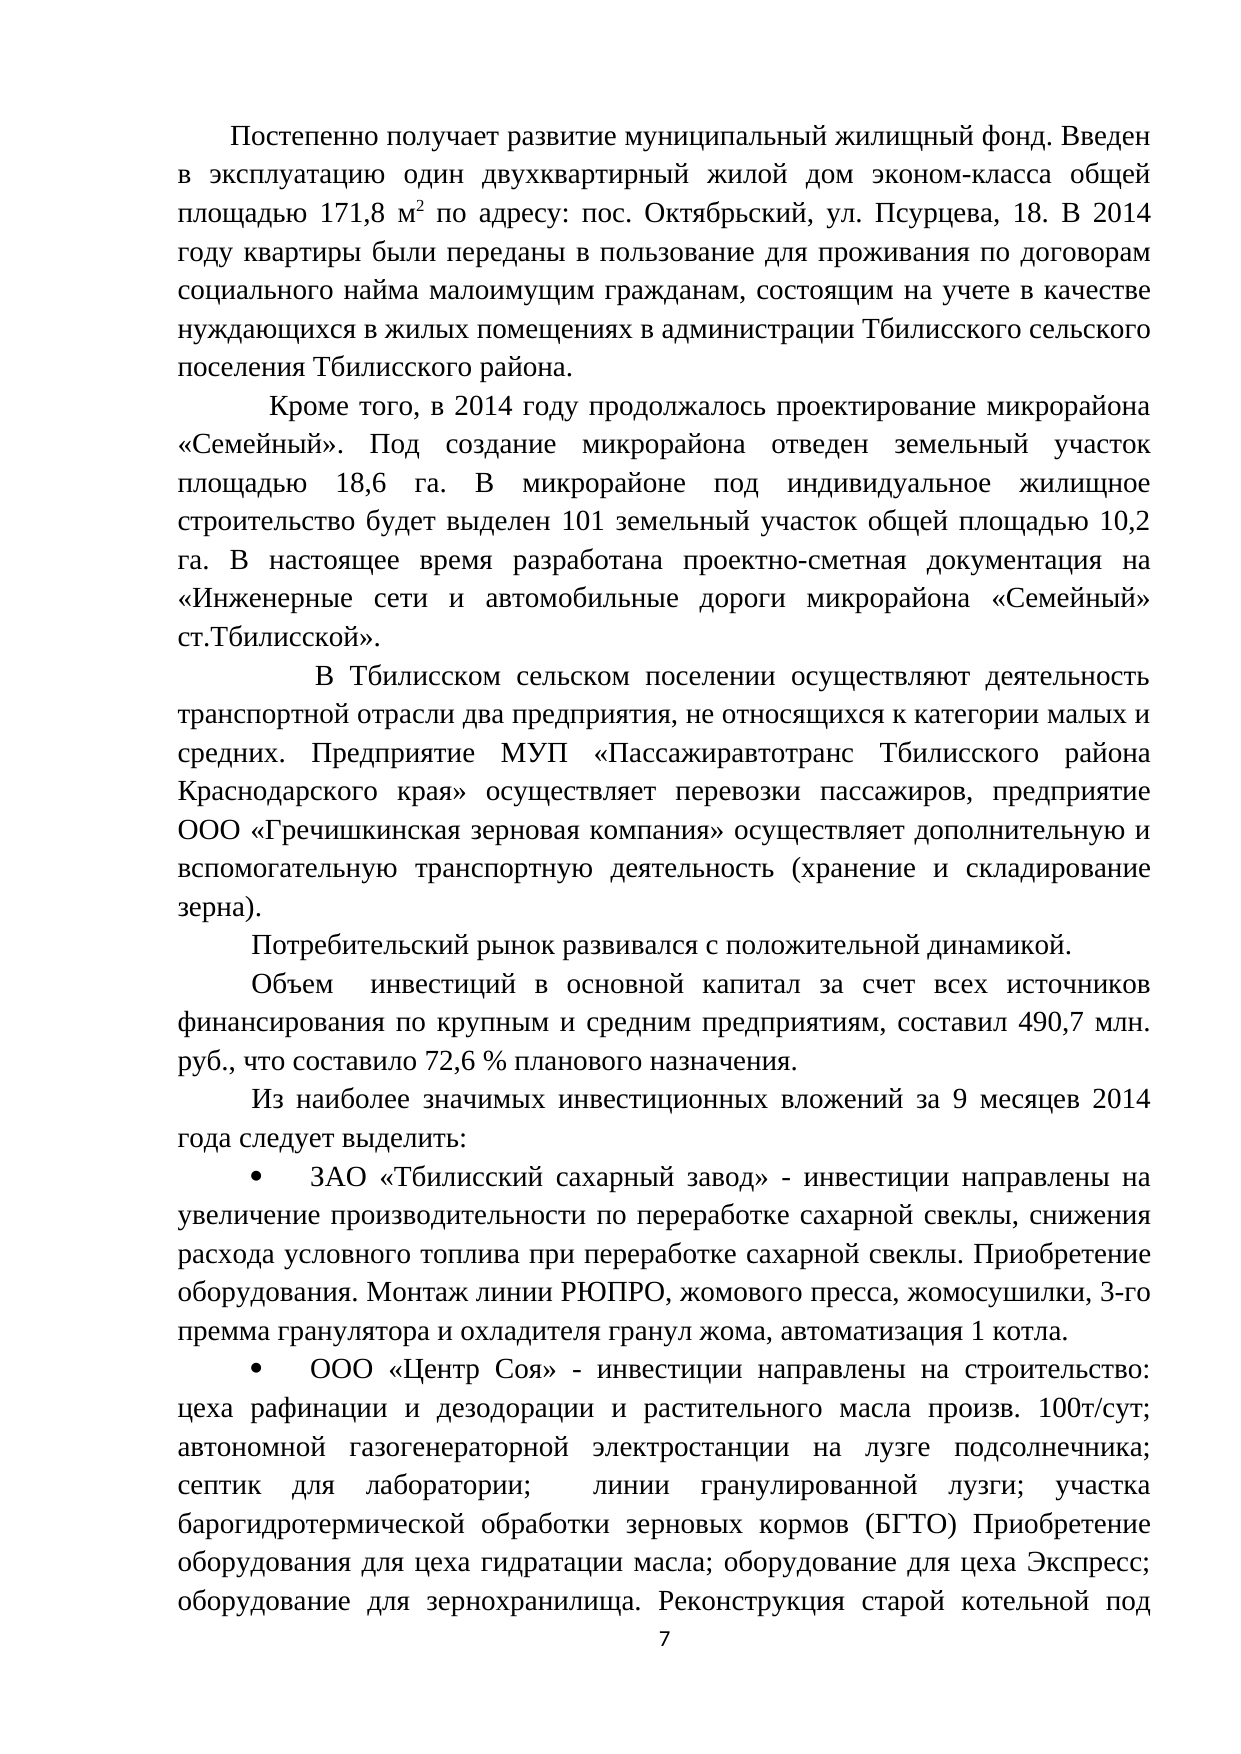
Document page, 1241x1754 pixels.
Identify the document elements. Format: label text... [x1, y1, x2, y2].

list ЗАО «Тбилисский сахарный завод» - инвестиции направлены на увеличение производительности по переработке сахарной свеклы, снижения расхода условного топлива при переработке сахарной свеклы. Приобретение оборудования. Монтаж линии РЮПРО, жомового пресса, жомосушилки, 3-го премма гранулятора и охладителя гранул жома, автоматизация 1 котла. [177, 1159, 1152, 1347]
text В Тбилисском сельском поселении осуществляют деятельность транспортной отрасли два предприятия, не относящихся к категории малых и средних. Предприятие МУП «Пассажиравтотранс Тбилисского района Краснодарского края» осуществляет перевозки пассажиров, предприятие ООО «Гречишкинская зерновая компания» осуществляет дополнительную и вспомогательную транспортную деятельность (хранение и складирование зерна). [177, 658, 1152, 922]
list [177, 1352, 1152, 1616]
text Кроме того, в 2014 году продолжалось проектирование микрорайона «Семейный». Под создание микрорайона отведен земельный участок площадью . В микрорайоне под индивидуальное жилищное строительство будет выделен 101 земельный участок общей площадью . В настоящее время разработана проектно-сметная документация на «Инженерные сети и автомобильные дороги микрорайона «Семейный» ст.Тбилисской». [177, 388, 1152, 653]
text Потребительский рынок развивался с положительной динамикой. [177, 927, 1152, 961]
text Из наиболее значимых инвестиционных вложений за 9 месяцев 2014 года следует выделить: [177, 1082, 1152, 1154]
text Постепенно получает развитие муниципальный жилищный фонд. Введен в эксплуатацию один двухквартирный жилой дом эконом-класса общей площадью по адресу: пос. Октябрьский, ул. Псурцева, 18. В 2014 году квартиры были переданы в пользование для проживания по договорам социального найма малоимущим гражданам, состоящим на учете в качестве нуждающихся в жилых помещениях в администрации Тбилисского сельского поселения Тбилисского района. [177, 118, 1152, 383]
text Объем инвестиций в основной капитал за счет всех источников финансирования по крупным и средним предприятиям, составил 490,7 млн. руб., что составило 72,6 % планового назначения. [177, 966, 1152, 1077]
